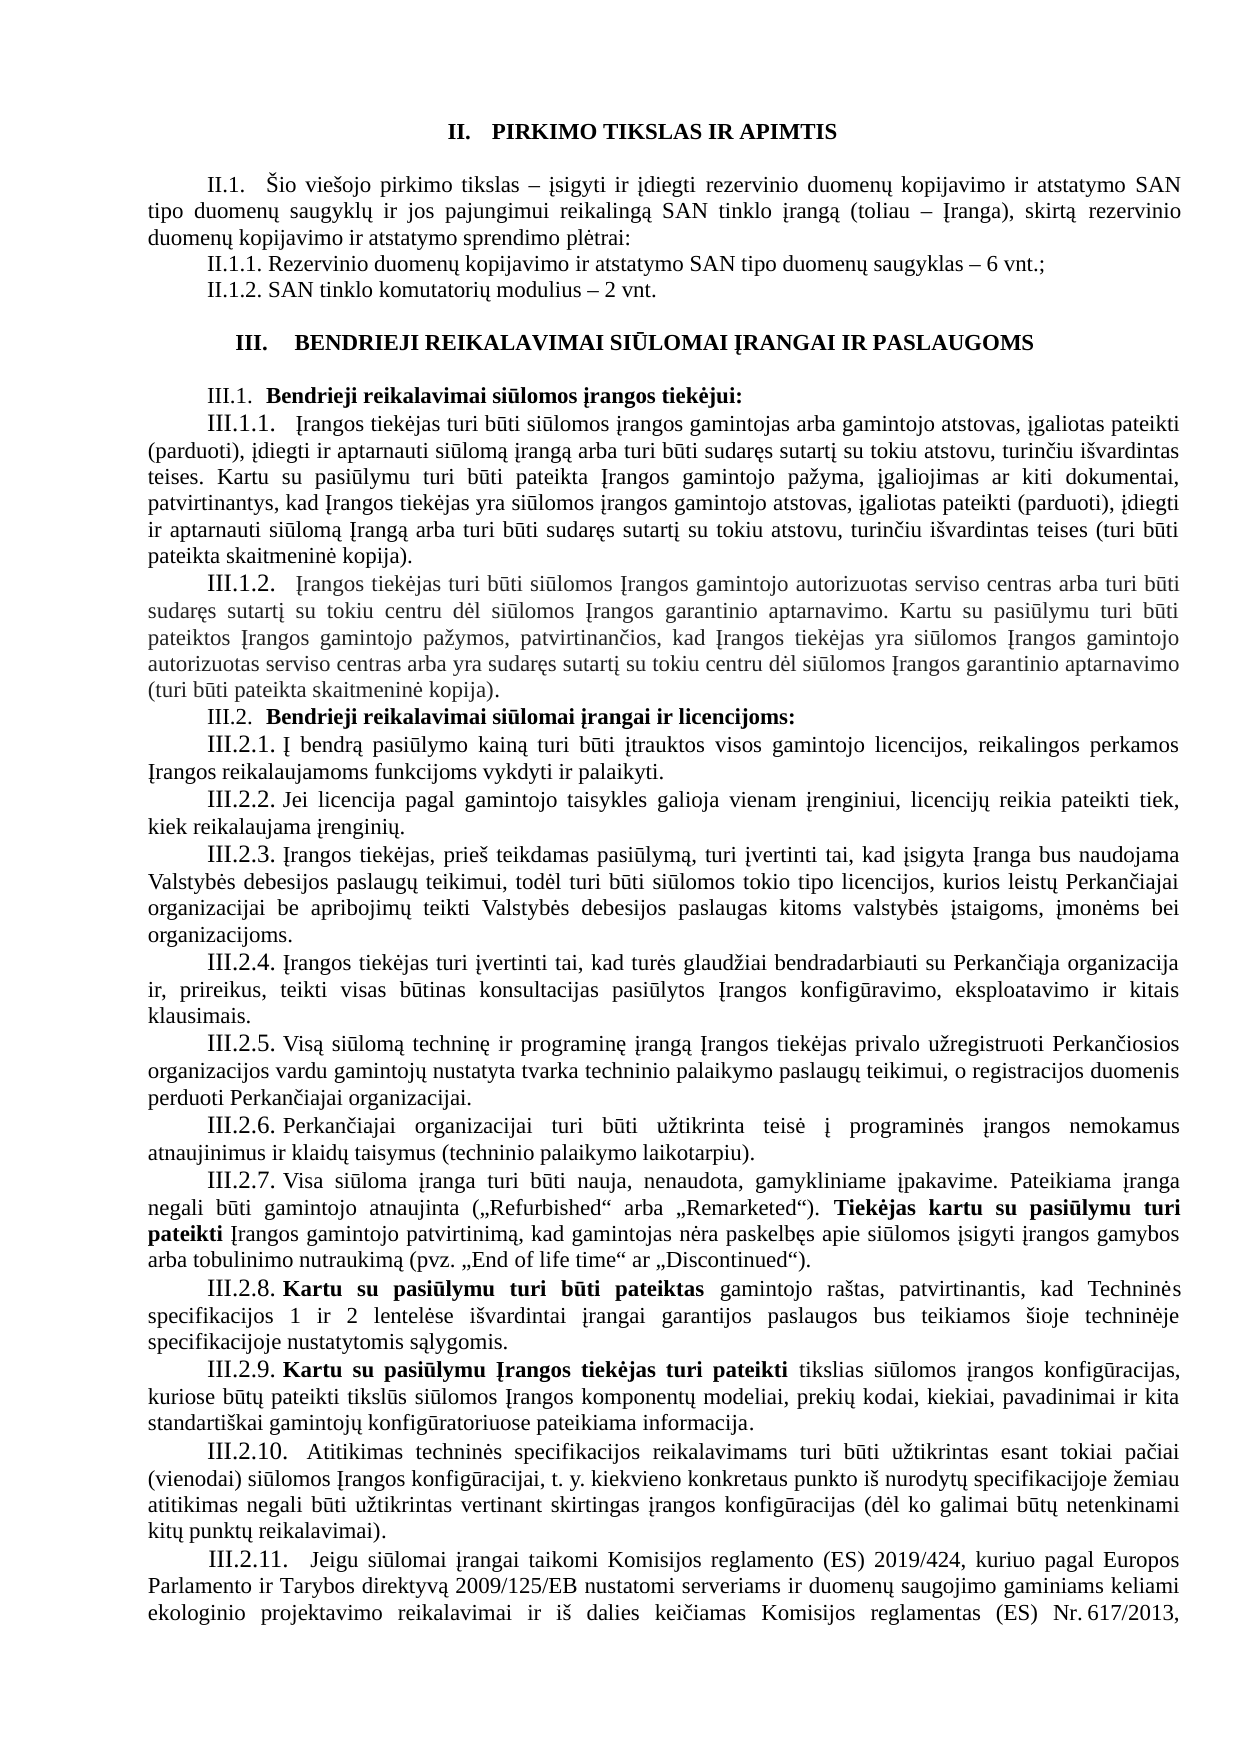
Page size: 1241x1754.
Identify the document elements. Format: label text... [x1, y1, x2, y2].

list Jei licencija pagal gamintojo taisykles galioja vienam įrenginiui, licencijų reikia pateikti tiek, kiek reikalaujama įrenginių. [148, 784, 1181, 839]
list Visa siūloma įranga turi būti nauja, nenaudota, gamykliniame įpakavime. Pateikiama įranga negali būti gamintojo atnaujinta („Refurbished“ arba „Remarketed“). Tiekėjas kartu su pasiūlymu turi pateikti Įrangos gamintojo patvirtinimą, kad gamintojas nėra paskelbęs apie siūlomos įsigyti įrangos gamybos arba tobulinimo nutraukimą (pvz. „End of life time“ ar „Discontinued“). [148, 1165, 1181, 1273]
list Įrangos tiekėjas, prieš teikdamas pasiūlymą, turi įvertinti tai, kad įsigyta Įranga bus naudojama Valstybės debesijos paslaugų teikimui, todėl turi būti siūlomos tokio tipo licencijos, kurios leistų Perkančiajai organizacijai be apribojimų teikti Valstybės debesijos paslaugas kitoms valstybės įstaigoms, įmonėms bei organizacijoms. [148, 839, 1181, 947]
list Bendrieji reikalavimai siūlomos įrangos tiekėjui: [148, 382, 1181, 408]
list Į bendrą pasiūlymo kainą turi būti įtrauktos visos gamintojo licencijos, reikalingos perkamos Įrangos reikalaujamoms funkcijoms vykdyti ir palaikyti. [148, 729, 1181, 784]
list Įrangos tiekėjas turi būti siūlomos Įrangos gamintojo autorizuotas serviso centras arba turi būti sudaręs sutartį su tokiu centru dėl siūlomos Įrangos garantinio aptarnavimo. Kartu su pasiūlymu turi būti pateiktos Įrangos gamintojo pažymos, patvirtinančios, kad Įrangos tiekėjas yra siūlomos Įrangos gamintojo autorizuotas serviso centras arba yra sudaręs sutartį su tokiu centru dėl siūlomos Įrangos garantinio aptarnavimo (turi būti pateikta skaitmeninė kopija). [148, 568, 1181, 703]
list Įrangos tiekėjas turi įvertinti tai, kad turės glaudžiai bendradarbiauti su Perkančiąja organizacija ir, prireikus, teikti visas būtinas konsultacijas pasiūlytos Įrangos konfigūravimo, eksploatavimo ir kitais klausimais. [148, 947, 1181, 1028]
list Šio viešojo pirkimo tikslas – įsigyti ir įdiegti rezervinio duomenų kopijavimo ir atstatymo SAN tipo duomenų saugyklų ir jos pajungimui reikalingą SAN tinklo įrangą (toliau – Įranga), skirtą rezervinio duomenų kopijavimo ir atstatymo sprendimo plėtrai: [148, 171, 1181, 250]
list Perkančiajai organizacijai turi būti užtikrinta teisė į programinės įrangos nemokamus atnaujinimus ir klaidų taisymus (techninio palaikymo laikotarpiu). [148, 1110, 1181, 1165]
list Kartu su pasiūlymu turi būti pateiktas gamintojo raštas, patvirtinantis, kad Techninės specifikacijos 1 ir 2 lentelėse išvardintai įrangai garantijos paslaugos bus teikiamos šioje techninėje specifikacijoje nustatytomis sąlygomis. [148, 1273, 1181, 1354]
list BENDRIEJI REIKALAVIMAI SIŪLOMAI ĮRANGAI IR PASLAUGOMS [89, 329, 1181, 355]
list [148, 1544, 1181, 1625]
list Įrangos tiekėjas turi būti siūlomos įrangos gamintojas arba gamintojo atstovas, įgaliotas pateikti (parduoti), įdiegti ir aptarnauti siūlomą įrangą arba turi būti sudaręs sutartį su tokiu atstovu, turinčiu išvardintas teises. Kartu su pasiūlymu turi būti pateikta Įrangos gamintojo pažyma, įgaliojimas ar kiti dokumentai, patvirtinantys, kad Įrangos tiekėjas yra siūlomos įrangos gamintojo atstovas, įgaliotas pateikti (parduoti), įdiegti ir aptarnauti siūlomą Įrangą arba turi būti sudaręs sutartį su tokiu atstovu, turinčiu išvardintas teises (turi būti pateikta skaitmeninė kopija). [148, 408, 1181, 568]
list II.1.2. SAN tinklo komutatorių modulius – 2 vnt. [148, 276, 1181, 303]
list II.1.1. Rezervinio duomenų kopijavimo ir atstatymo SAN tipo duomenų saugyklas – 6 vnt.; [148, 250, 1181, 276]
list Bendrieji reikalavimai siūlomai įrangai ir licencijoms: [148, 703, 1181, 729]
list Atitikimas techninės specifikacijos reikalavimams turi būti užtikrintas esant tokiai pačiai (vienodai) siūlomos Įrangos konfigūracijai, t. y. kiekvieno konkretaus punkto iš nurodytų specifikacijoje žemiau atitikimas negali būti užtikrintas vertinant skirtingas įrangos konfigūracijas (dėl ko galimai būtų netenkinami kitų punktų reikalavimai). [148, 1436, 1181, 1544]
list PIRKIMO TIKSLAS IR APIMTIS [103, 118, 1181, 144]
list Kartu su pasiūlymu Įrangos tiekėjas turi pateikti tikslias siūlomos įrangos konfigūracijas, kuriose būtų pateikti tikslūs siūlomos Įrangos komponentų modeliai, prekių kodai, kiekiai, pavadinimai ir kita standartiškai gamintojų konfigūratoriuose pateikiama informacija. [148, 1354, 1181, 1436]
list Visą siūlomą techninę ir programinę įrangą Įrangos tiekėjas privalo užregistruoti Perkančiosios organizacijos vardu gamintojų nustatyta tvarka techninio palaikymo paslaugų teikimui, o registracijos duomenis perduoti Perkančiajai organizacijai. [148, 1028, 1181, 1110]
